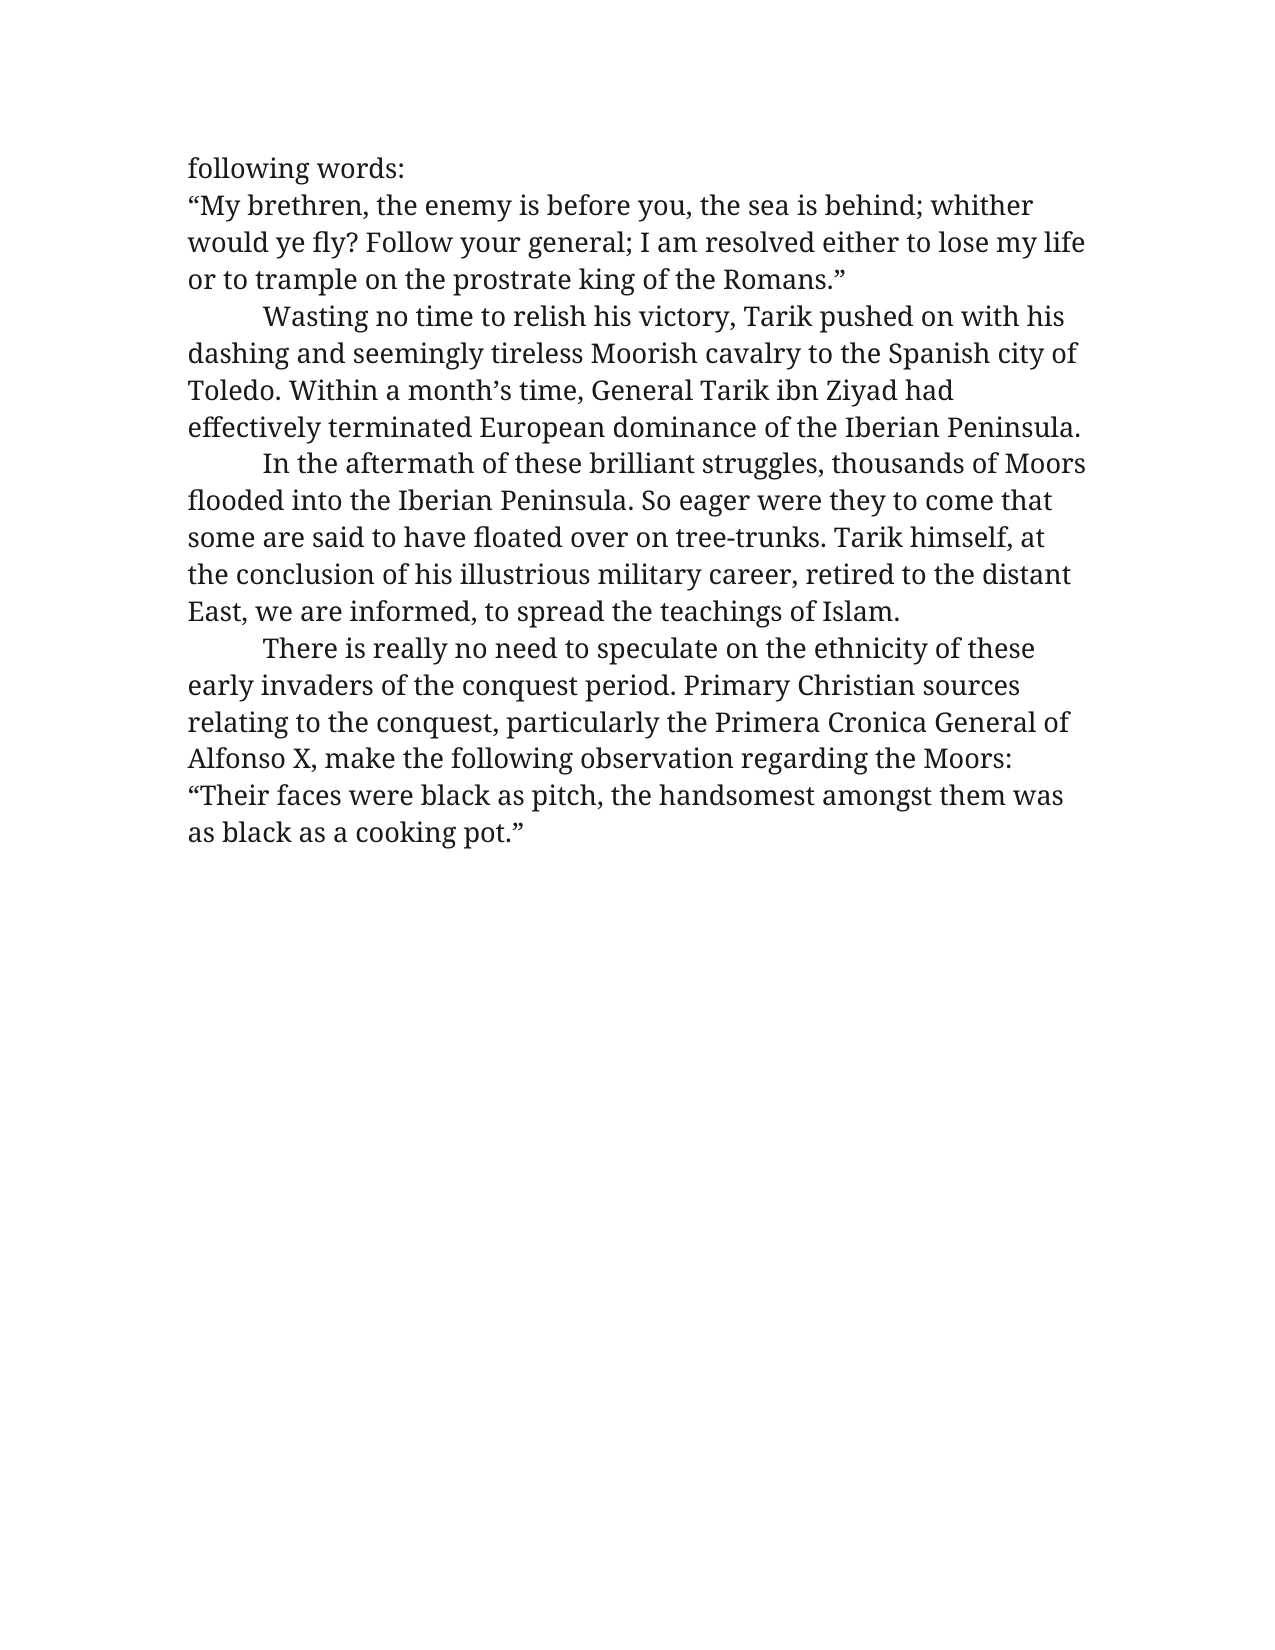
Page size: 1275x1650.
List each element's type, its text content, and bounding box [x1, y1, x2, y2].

text Wasting no time to relish his victory, Tarik pushed on with his dashing and seemingly tireless Moorish cavalry to the Spanish city of Toledo. Within a month’s time, General Tarik ibn Ziyad had effectively terminated European dominance of the Iberian Peninsula. [187, 297, 1087, 445]
text “My brethren, the enemy is before you, the sea is behind; whither would ye fly? Follow your general; I am resolved either to lose my life or to trample on the prostrate king of the Romans.” [187, 187, 1087, 297]
text In the aftermath of these brilliant struggles, thousands of Moors flooded into the Iberian Peninsula. So eager were they to come that some are said to have floated over on tree-trunks. Tarik himself, at the conclusion of his illustrious military career, retired to the distant East, we are informed, to spread the teachings of Islam. [187, 445, 1087, 629]
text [187, 150, 1087, 187]
text There is really no need to speculate on the ethnicity of these early invaders of the conquest period. Primary Christian sources relating to the conquest, particularly the Primera Cronica General of Alfonso X, make the following observation regarding the Moors: “Their faces were black as pitch, the handsomest amongst them was as black as a cooking pot.” [187, 629, 1087, 851]
